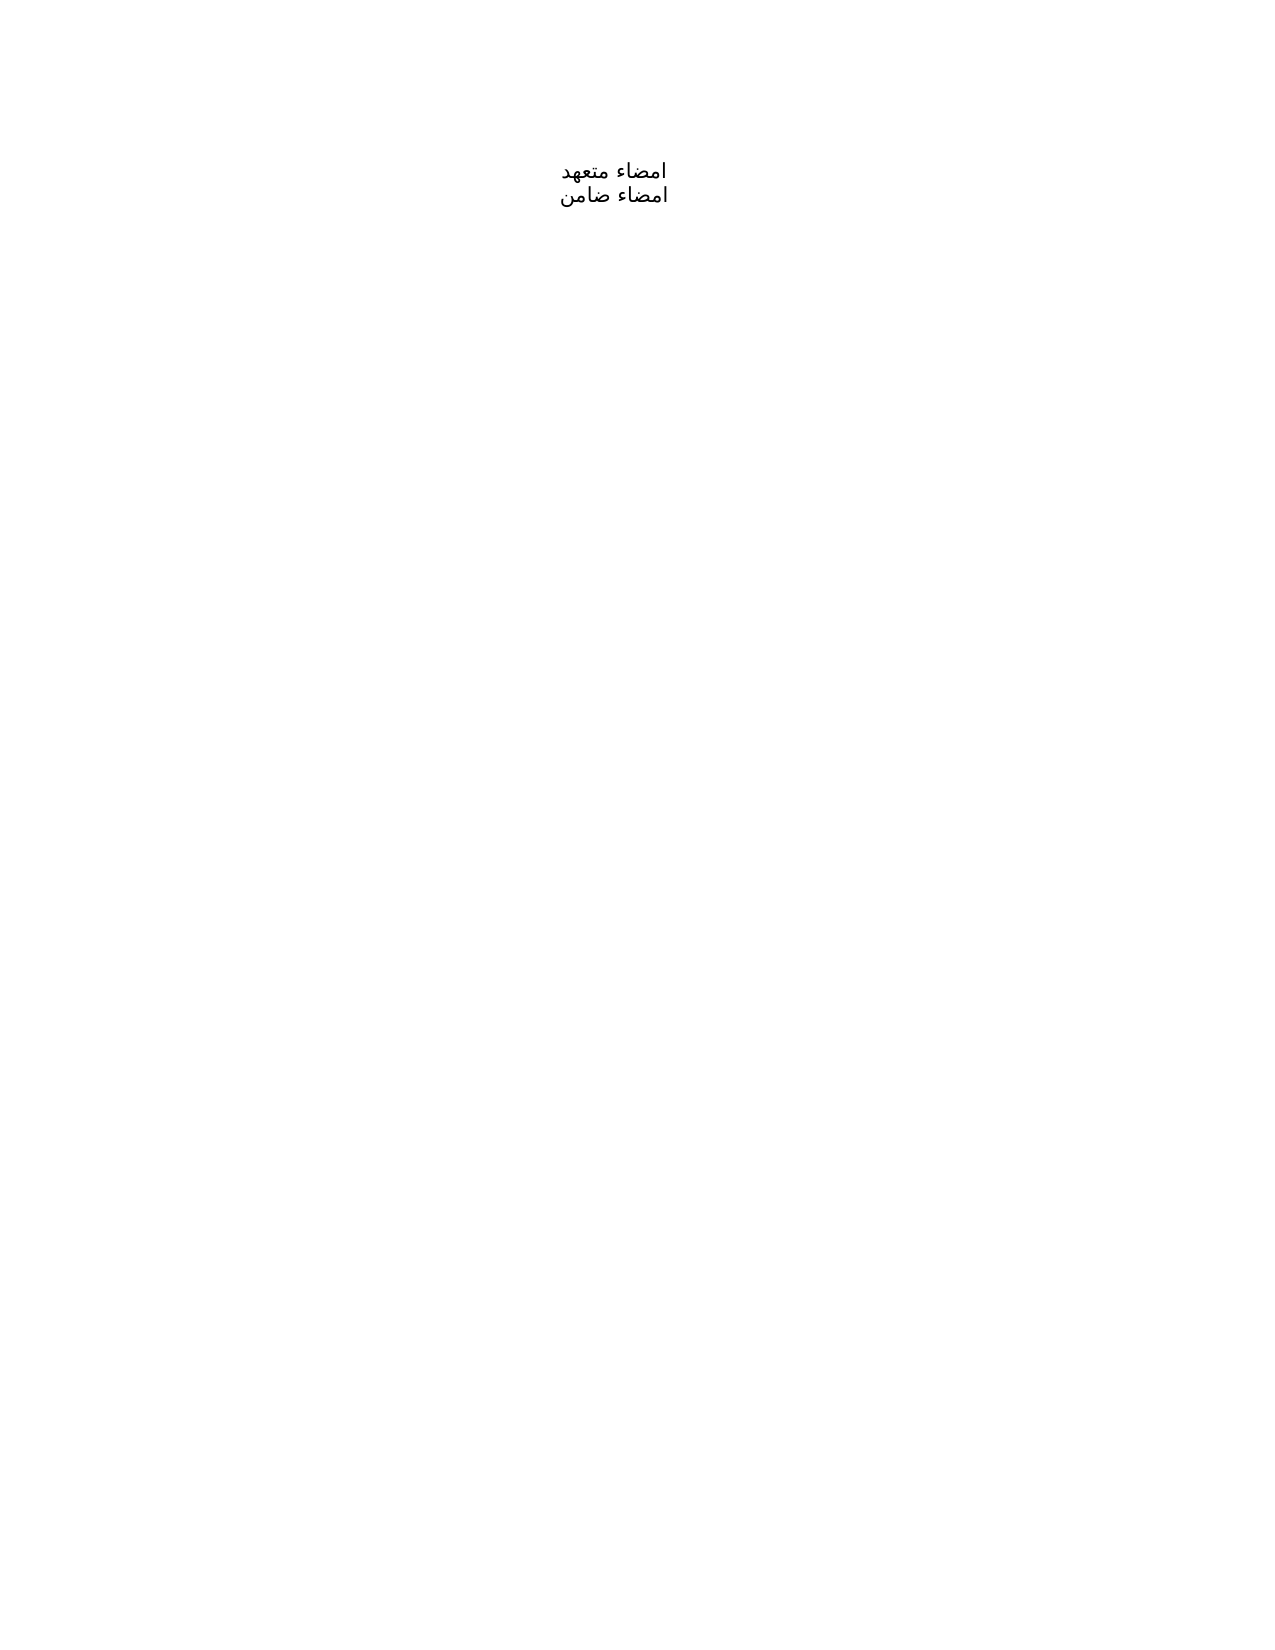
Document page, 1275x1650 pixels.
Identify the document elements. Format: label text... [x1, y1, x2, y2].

text امضاء متعهد امضاء ضامن [150, 159, 1078, 208]
